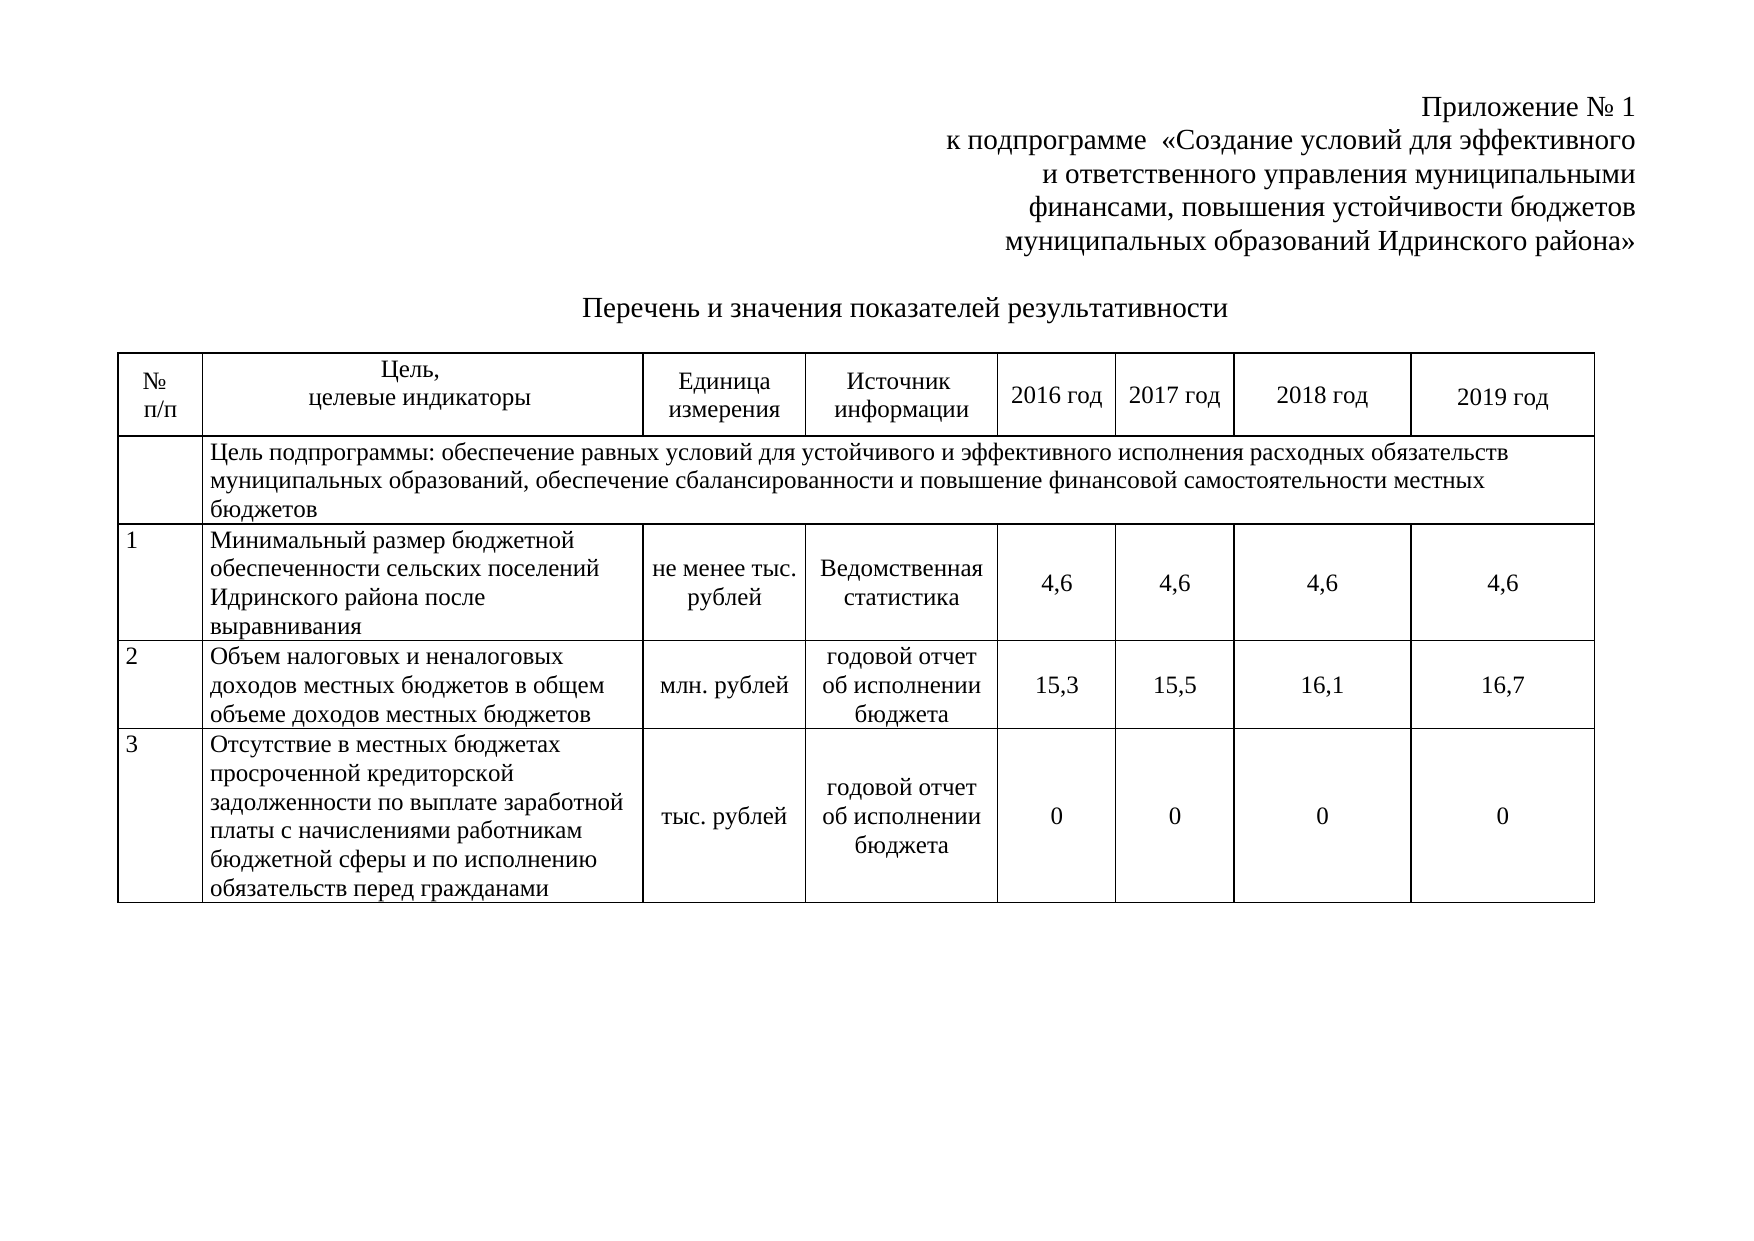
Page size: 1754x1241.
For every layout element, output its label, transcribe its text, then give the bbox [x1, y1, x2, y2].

table_cell 4,6 [1116, 525, 1233, 640]
table_header Цель, целевые индикаторы [203, 354, 642, 435]
table_cell 3 [119, 729, 202, 902]
table_cell 16,1 [1235, 641, 1410, 727]
table_cell Цель подпрограммы: обеспечение равных условий для устойчивого и эффективного исполнения расходных обязательств муниципальных образований, обеспечение сбалансированности и повышение финансовой самостоятельности местных бюджетов [203, 437, 1594, 523]
table_cell 4,6 [998, 525, 1115, 640]
text к подпрограмме «Создание условий для эффективного и ответственного управления муниципальными финансами, повышения устойчивости бюджетов муниципальных образований Идринского района» [930, 122, 1636, 256]
table_cell 0 [1412, 729, 1594, 902]
table_cell [119, 437, 202, 523]
table_header 2018 год [1235, 354, 1410, 435]
table_cell Ведомственная статистика [806, 525, 997, 640]
table_cell млн. рублей [644, 641, 805, 727]
table_header Источник информации [806, 354, 997, 435]
table_cell 15,5 [1116, 641, 1233, 727]
table_cell 0 [1116, 729, 1233, 902]
table_cell годовой отчет об исполнении бюджета [806, 641, 997, 727]
table_cell годовой отчет об исполнении бюджета [806, 729, 997, 902]
text Приложение № 1 [118, 89, 1636, 122]
table_cell 16,7 [1412, 641, 1594, 727]
table_cell 4,6 [1412, 525, 1594, 640]
table_cell не менее тыс. рублей [644, 525, 805, 640]
table_header Единица измерения [644, 354, 805, 435]
table_header 2017 год [1116, 354, 1233, 435]
table_cell 2 [119, 641, 202, 727]
table_cell Объем налоговых и неналоговых доходов местных бюджетов в общем объеме доходов местных бюджетов [203, 641, 642, 727]
table_cell 0 [1235, 729, 1410, 902]
table_cell 15,3 [998, 641, 1115, 727]
table_cell Минимальный размер бюджетной обеспеченности сельских поселений Идринского района после выравнивания [203, 525, 642, 640]
table_header 2019 год [1412, 354, 1594, 435]
table_cell 1 [119, 525, 202, 640]
table_header № п/п [119, 354, 202, 435]
table_cell 4,6 [1235, 525, 1410, 640]
table_header 2016 год [998, 354, 1115, 435]
table_cell 0 [998, 729, 1115, 902]
table_cell тыс. рублей [644, 729, 805, 902]
text Перечень и значения показателей результативности [118, 290, 1636, 323]
table_cell Отсутствие в местных бюджетах просроченной кредиторской задолженности по выплате заработной платы с начислениями работникам бюджетной сферы и по исполнению обязательств перед гражданами [203, 729, 642, 902]
